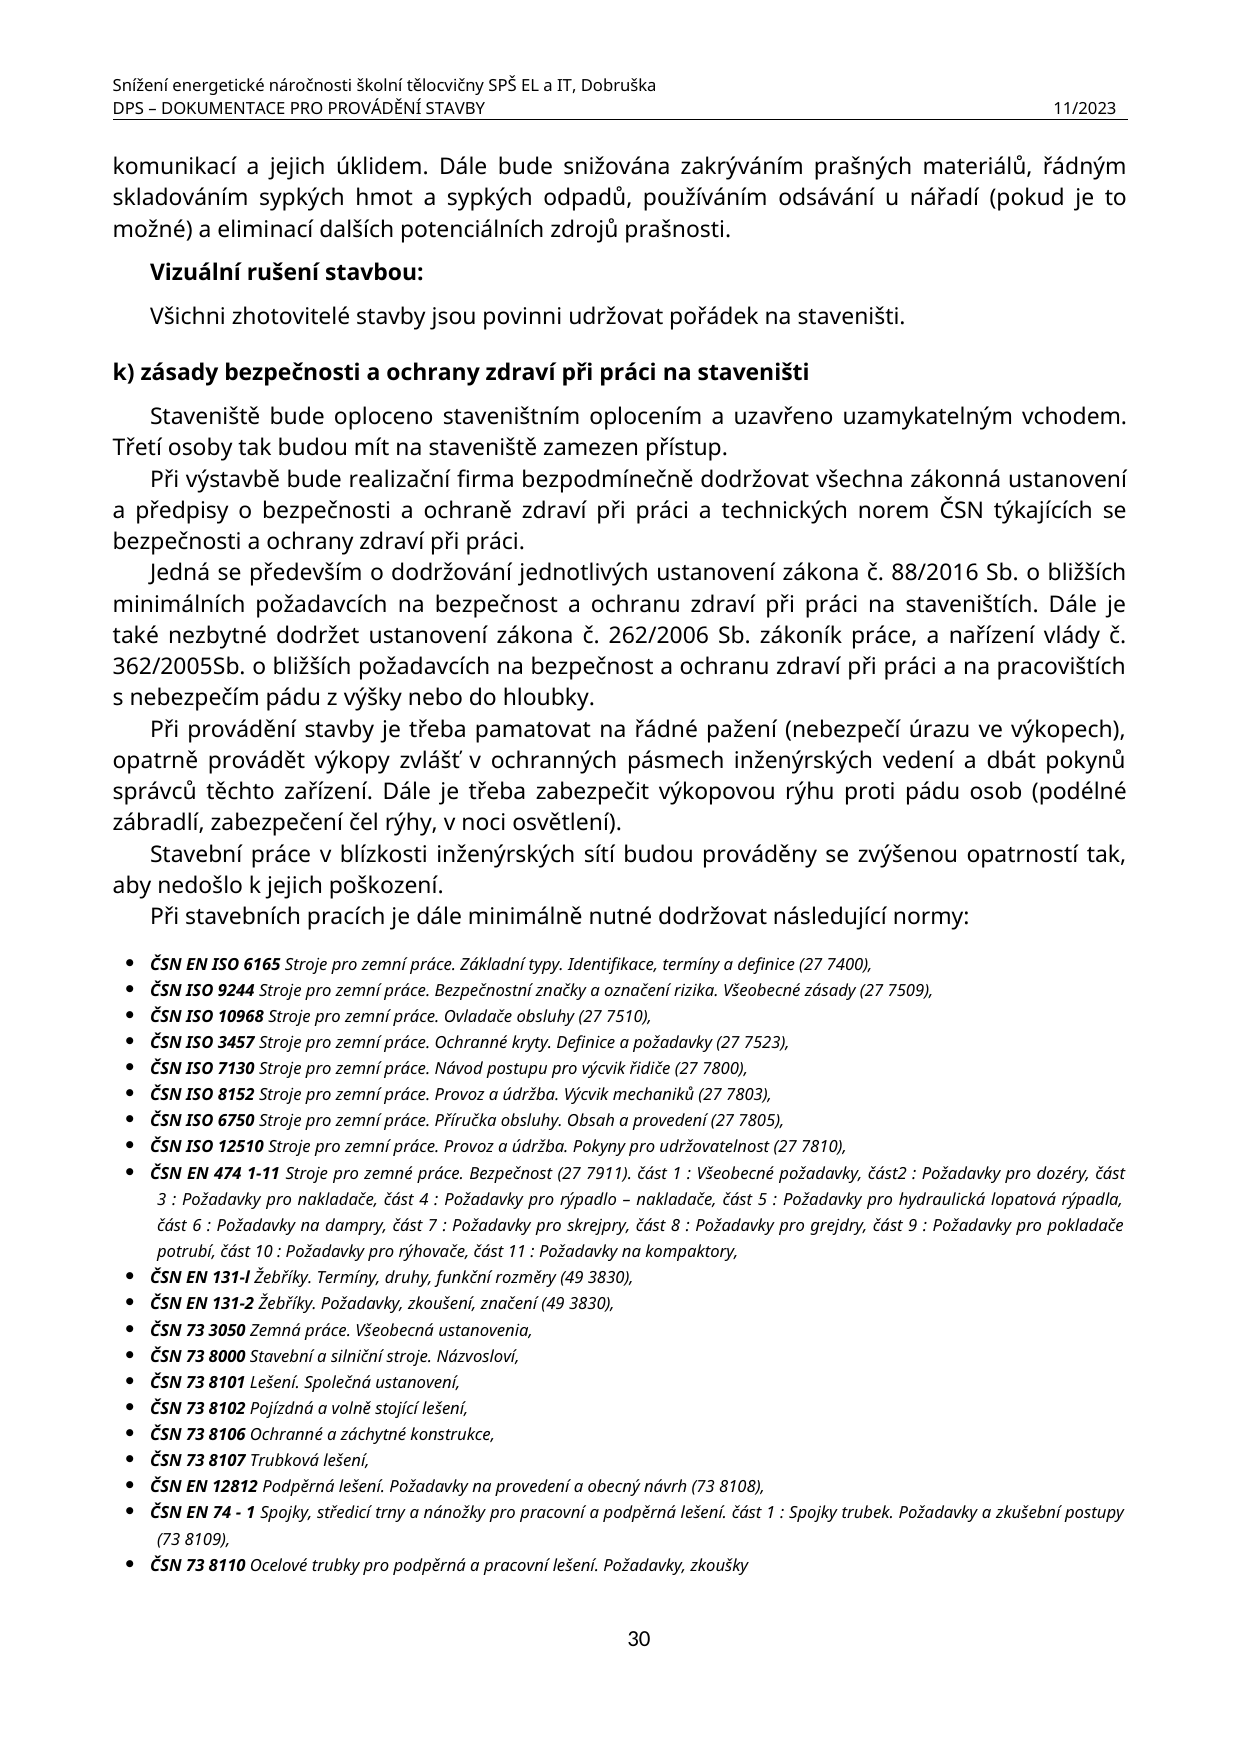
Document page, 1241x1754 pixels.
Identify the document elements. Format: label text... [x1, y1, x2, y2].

list ČSN 73 8101 Lešení. Společná ustanovení, [126, 1367, 1128, 1393]
list ČSN ISO 9244 Stroje pro zemní práce. Bezpečnostní značky a označení rizika. Všeobecné zásady (27 7509), [126, 975, 1128, 1001]
text Při provádění stavby je třeba pamatovat na řádné pažení (nebezpečí úrazu ve výkopech), opatrně provádět výkopy zvlášť v ochranných pásmech inženýrských vedení a dbát pokynů správců těchto zařízení. Dále je třeba zabezpečit výkopovou rýhu proti pádu osob (podélné zábradlí, zabezpečení čel rýhy, v noci osvětlení). [112, 712, 1128, 837]
list ČSN ISO 6750 Stroje pro zemní práce. Příručka obsluhy. Obsah a provedení (27 7805), [126, 1106, 1128, 1132]
text Při stavebních pracích je dále minimálně nutné dodržovat následující normy: [112, 900, 1128, 931]
list ČSN EN 474 1-11 Stroje pro zemné práce. Bezpečnost (27 7911). část 1 : Všeobecné požadavky, část2 : Požadavky pro dozéry, část 3 : Požadavky pro nakladače, část 4 : Požadavky pro rýpadlo – nakladače, část 5 : Požadavky pro hydraulická lopatová rýpadla, část 6 : Požadavky na dampry, část 7 : Požadavky pro skrejpry, část 8 : Požadavky pro grejdry, část 9 : Požadavky pro pokladače potrubí, část 10 : Požadavky pro rýhovače, část 11 : Požadavky na kompaktory, [126, 1158, 1128, 1262]
list ČSN EN 74 - 1 Spojky, středicí trny a nánožky pro pracovní a podpěrná lešení. část 1 : Spojky trubek. Požadavky a zkušební postupy (73 8109), [126, 1498, 1128, 1550]
list ČSN 73 8102 Pojízdná a volně stojící lešení, [126, 1393, 1128, 1419]
list ČSN ISO 3457 Stroje pro zemní práce. Ochranné kryty. Definice a požadavky (27 7523), [126, 1027, 1128, 1053]
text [112, 150, 1128, 244]
list ČSN EN 131-l Žebříky. Termíny, druhy, funkční rozměry (49 3830), [126, 1262, 1128, 1288]
list ČSN 73 8107 Trubková lešení, [126, 1445, 1128, 1472]
list ČSN ISO 12510 Stroje pro zemní práce. Provoz a údržba. Pokyny pro udržovatelnost (27 7810), [126, 1132, 1128, 1158]
list ČSN 73 3050 Zemná práce. Všeobecná ustanovenia, [126, 1315, 1128, 1341]
text Při výstavbě bude realizační firma bezpodmínečně dodržovat všechna zákonná ustanovení a předpisy o bezpečnosti a ochraně zdraví při práci a technických norem ČSN týkajících se bezpečnosti a ochrany zdraví při práci. [112, 462, 1128, 556]
text Staveniště bude oploceno staveništním oplocením a uzavřeno uzamykatelným vchodem. Třetí osoby tak budou mít na staveniště zamezen přístup. [112, 400, 1128, 462]
list ČSN 73 8000 Stavební a silniční stroje. Názvosloví, [126, 1341, 1128, 1367]
list ČSN ISO 8152 Stroje pro zemní práce. Provoz a údržba. Výcvik mechaniků (27 7803), [126, 1079, 1128, 1106]
text Všichni zhotovitelé stavby jsou povinni udržovat pořádek na staveništi. [112, 300, 1128, 331]
text Vizuální rušení stavbou: [112, 256, 1128, 287]
list ČSN EN 12812 Podpěrná lešení. Požadavky na provedení a obecný návrh (73 8108), [126, 1472, 1128, 1498]
text k) zásady bezpečnosti a ochrany zdraví při práci na staveništi [112, 356, 1128, 387]
list ČSN EN 131-2 Žebříky. Požadavky, zkoušení, značení (49 3830), [126, 1288, 1128, 1315]
text Jedná se především o dodržování jednotlivých ustanovení zákona č. 88/2016 Sb. o bližších minimálních požadavcích na bezpečnost a ochranu zdraví při práci na staveništích. Dále je také nezbytné dodržet ustanovení zákona č. 262/2006 Sb. zákoník práce, a nařízení vlády č. 362/2005Sb. o bližších požadavcích na bezpečnost a ochranu zdraví při práci a na pracovištích s nebezpečím pádu z výšky nebo do hloubky. [112, 556, 1128, 712]
list ČSN 73 8106 Ochranné a záchytné konstrukce, [126, 1419, 1128, 1445]
list ČSN ISO 7130 Stroje pro zemní práce. Návod postupu pro výcvik řidiče (27 7800), [126, 1053, 1128, 1079]
list ČSN ISO 10968 Stroje pro zemní práce. Ovladače obsluhy (27 7510), [126, 1001, 1128, 1027]
list ČSN EN ISO 6165 Stroje pro zemní práce. Základní typy. Identifikace, termíny a definice (27 7400), [126, 949, 1128, 975]
text Stavební práce v blízkosti inženýrských sítí budou prováděny se zvýšenou opatrností tak, aby nedošlo k jejich poškození. [112, 837, 1128, 900]
list ČSN 73 8110 Ocelové trubky pro podpěrná a pracovní lešení. Požadavky, zkoušky [126, 1550, 1128, 1576]
